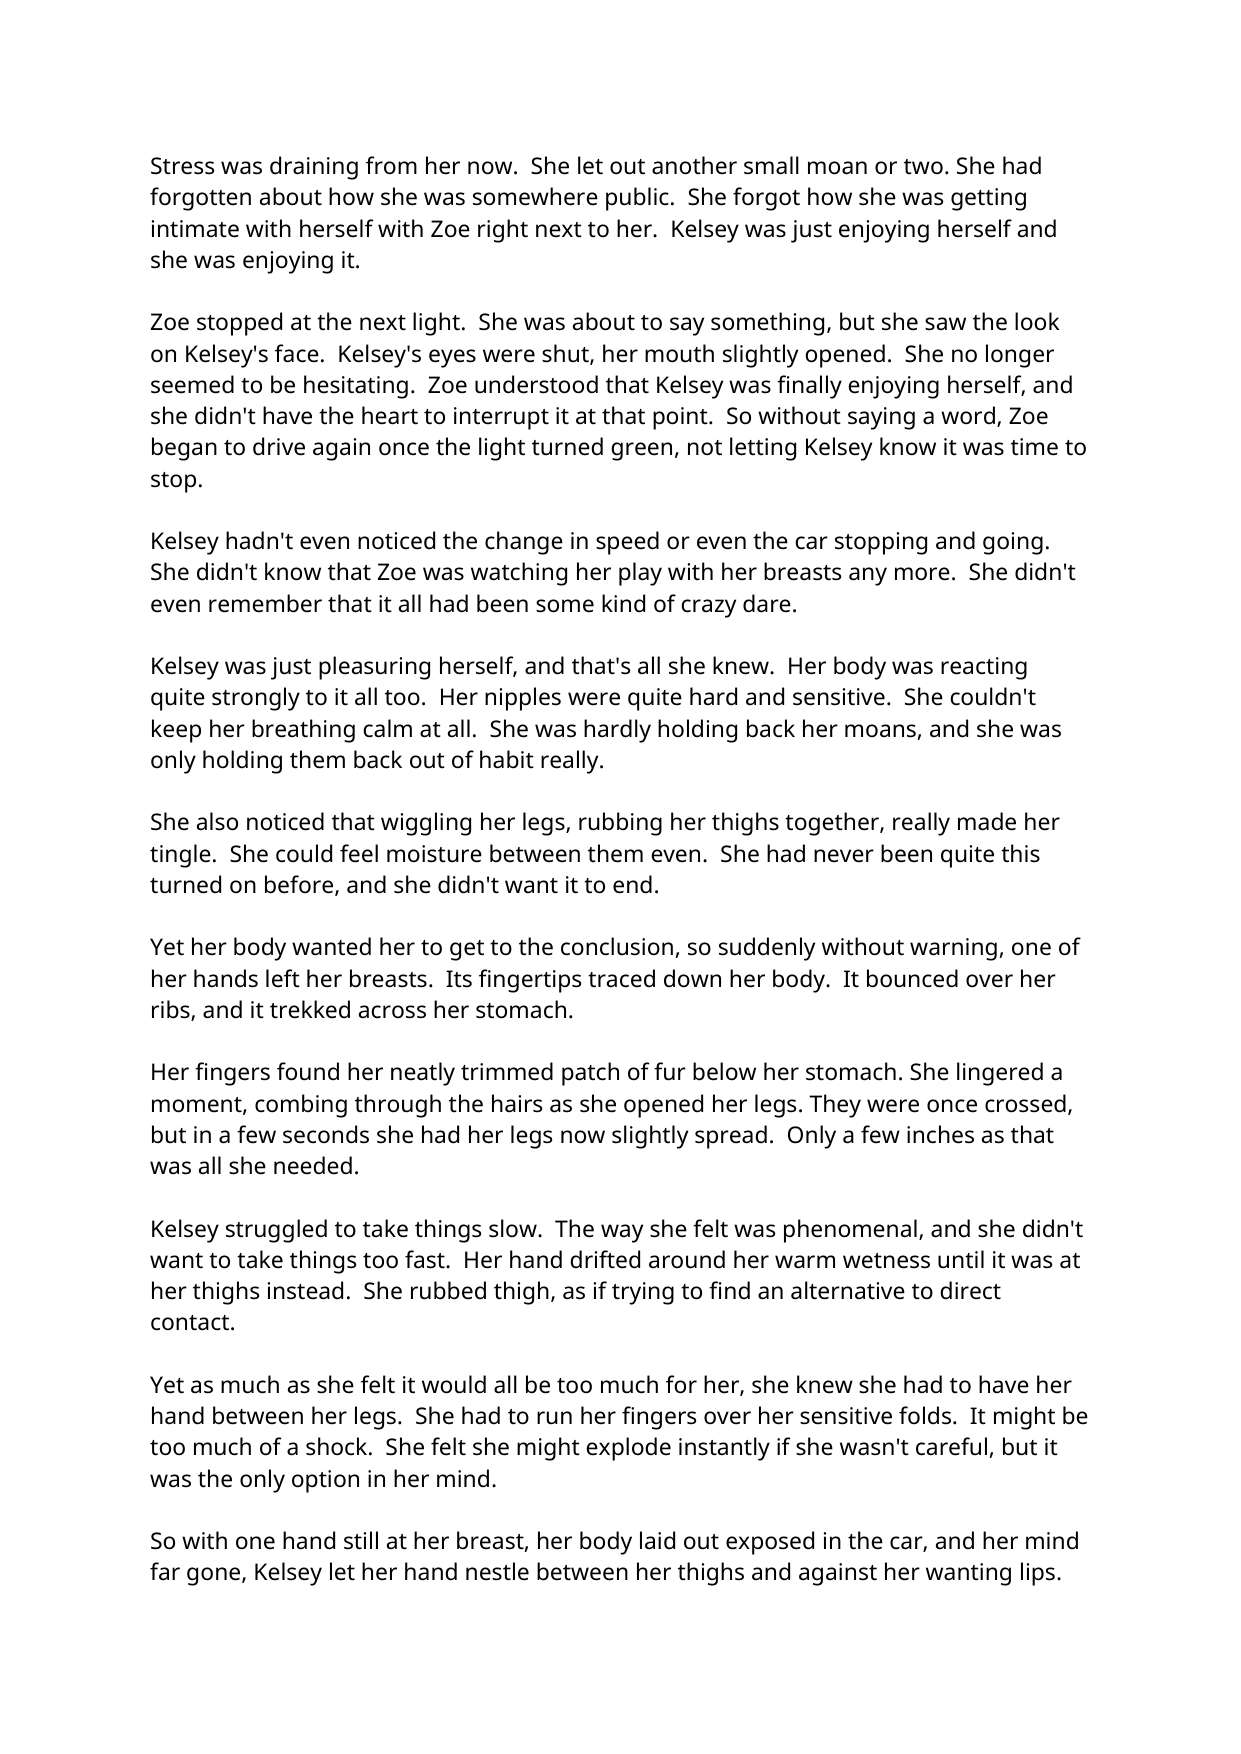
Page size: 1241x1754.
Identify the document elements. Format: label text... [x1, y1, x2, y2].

text Kelsey was just pleasuring herself, and that's all she knew. Her body was reacting quite strongly to it all too. Her nipples were quite hard and sensitive. She couldn't keep her breathing calm at all. She was hardly holding back her moans, and she was only holding them back out of habit really. [150, 650, 1090, 775]
text So with one hand still at her breast, her body laid out exposed in the car, and her mind far gone, Kelsey let her hand nestle between her thighs and against her wanting lips. [150, 1525, 1090, 1587]
text Yet as much as she felt it would all be too much for her, she knew she had to have her hand between her legs. She had to run her fingers over her sensitive folds. It might be too much of a shock. She felt she might explode instantly if she wasn't careful, but it was the only option in her mind. [150, 1369, 1090, 1494]
text Yet her body wanted her to get to the conclusion, so suddenly without warning, one of her hands left her breasts. Its fingertips traced down her body. It bounced over her ribs, and it trekked across her stomach. [150, 931, 1090, 1025]
text Zoe stopped at the next light. She was about to say something, but she saw the look on Kelsey's face. Kelsey's eyes were shut, her mouth slightly opened. She no longer seemed to be hesitating. Zoe understood that Kelsey was finally enjoying herself, and she didn't have the heart to interrupt it at that point. So without saying a word, Zoe began to drive again once the light turned green, not letting Kelsey know it was time to stop. [150, 306, 1090, 494]
text She also noticed that wiggling her legs, rubbing her thighs together, really made her tingle. She could feel moisture between them even. She had never been quite this turned on before, and she didn't want it to end. [150, 806, 1090, 900]
text Kelsey hadn't even noticed the change in speed or even the car stopping and going. She didn't know that Zoe was watching her play with her breasts any more. She didn't even remember that it all had been some kind of crazy dare. [150, 525, 1090, 619]
text Stress was draining from her now. She let out another small moan or two. She had forgotten about how she was somewhere public. She forgot how she was getting intimate with herself with Zoe right next to her. Kelsey was just enjoying herself and she was enjoying it. [150, 150, 1090, 275]
text Kelsey struggled to take things slow. The way she felt was phenomenal, and she didn't want to take things too fast. Her hand drifted around her warm wetness until it was at her thighs instead. She rubbed thigh, as if trying to find an alternative to direct contact. [150, 1212, 1090, 1337]
text Her fingers found her neatly trimmed patch of fur below her stomach. She lingered a moment, combing through the hairs as she opened her legs. They were once crossed, but in a few seconds she had her legs now slightly spread. Only a few inches as that was all she needed. [150, 1056, 1090, 1181]
